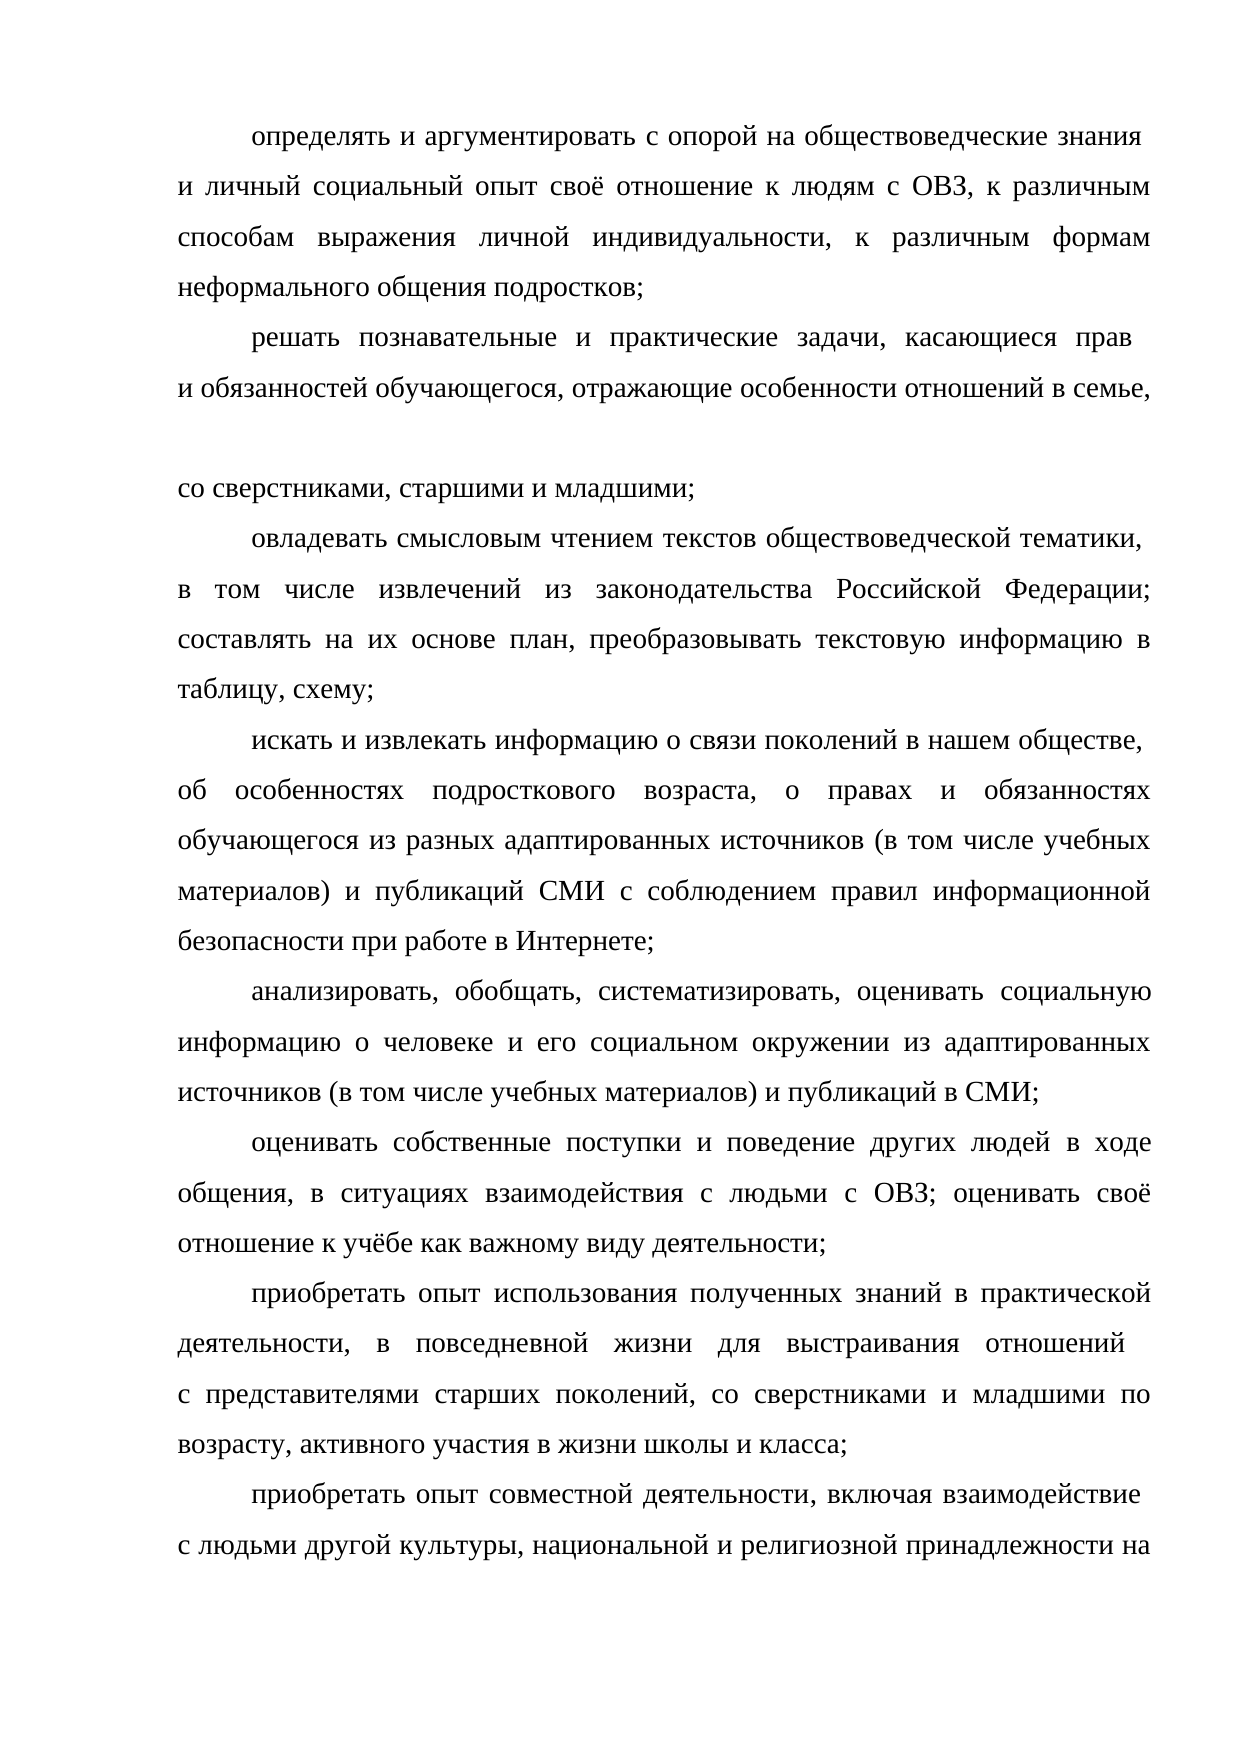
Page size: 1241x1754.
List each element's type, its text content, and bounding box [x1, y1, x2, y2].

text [177, 1477, 1152, 1560]
text решать познавательные и практические задачи, касающиеся прав и обязанностей обучающегося, отражающие особенности отношений в семье, со сверстниками, старшими и младшими; [177, 319, 1152, 504]
text определять и аргументировать с опорой на обществоведческие знания и личный социальный опыт своё отношение к людям с ОВЗ, к различным способам выражения личной индивидуальности, к различным формам неформального общения подростков; [177, 118, 1152, 303]
text анализировать, обобщать, систематизировать, оценивать социальную информацию о человеке и его социальном окружении из адаптированных источников (в том числе учебных материалов) и публикаций в СМИ; [177, 973, 1152, 1108]
text приобретать опыт использования полученных знаний в практической деятельности, в повседневной жизни для выстраивания отношений с представителями старших поколений, со сверстниками и младшими по возрасту, активного участия в жизни школы и класса; [177, 1275, 1152, 1460]
text искать и извлекать информацию о связи поколений в нашем обществе, об особенностях подросткового возраста, о правах и обязанностях обучающегося из разных адаптированных источников (в том числе учебных материалов) и публикаций СМИ с соблюдением правил информационной безопасности при работе в Интернете; [177, 722, 1152, 957]
text овладевать смысловым чтением текстов обществоведческой тематики, в том числе извлечений из законодательства Российской Федерации; составлять на их основе план, преобразовывать текстовую информацию в таблицу, схему; [177, 521, 1152, 705]
text оценивать собственные поступки и поведение других людей в ходе общения, в ситуациях взаимодействия с людьми с ОВЗ; оценивать своё отношение к учёбе как важному виду деятельности; [177, 1124, 1152, 1258]
